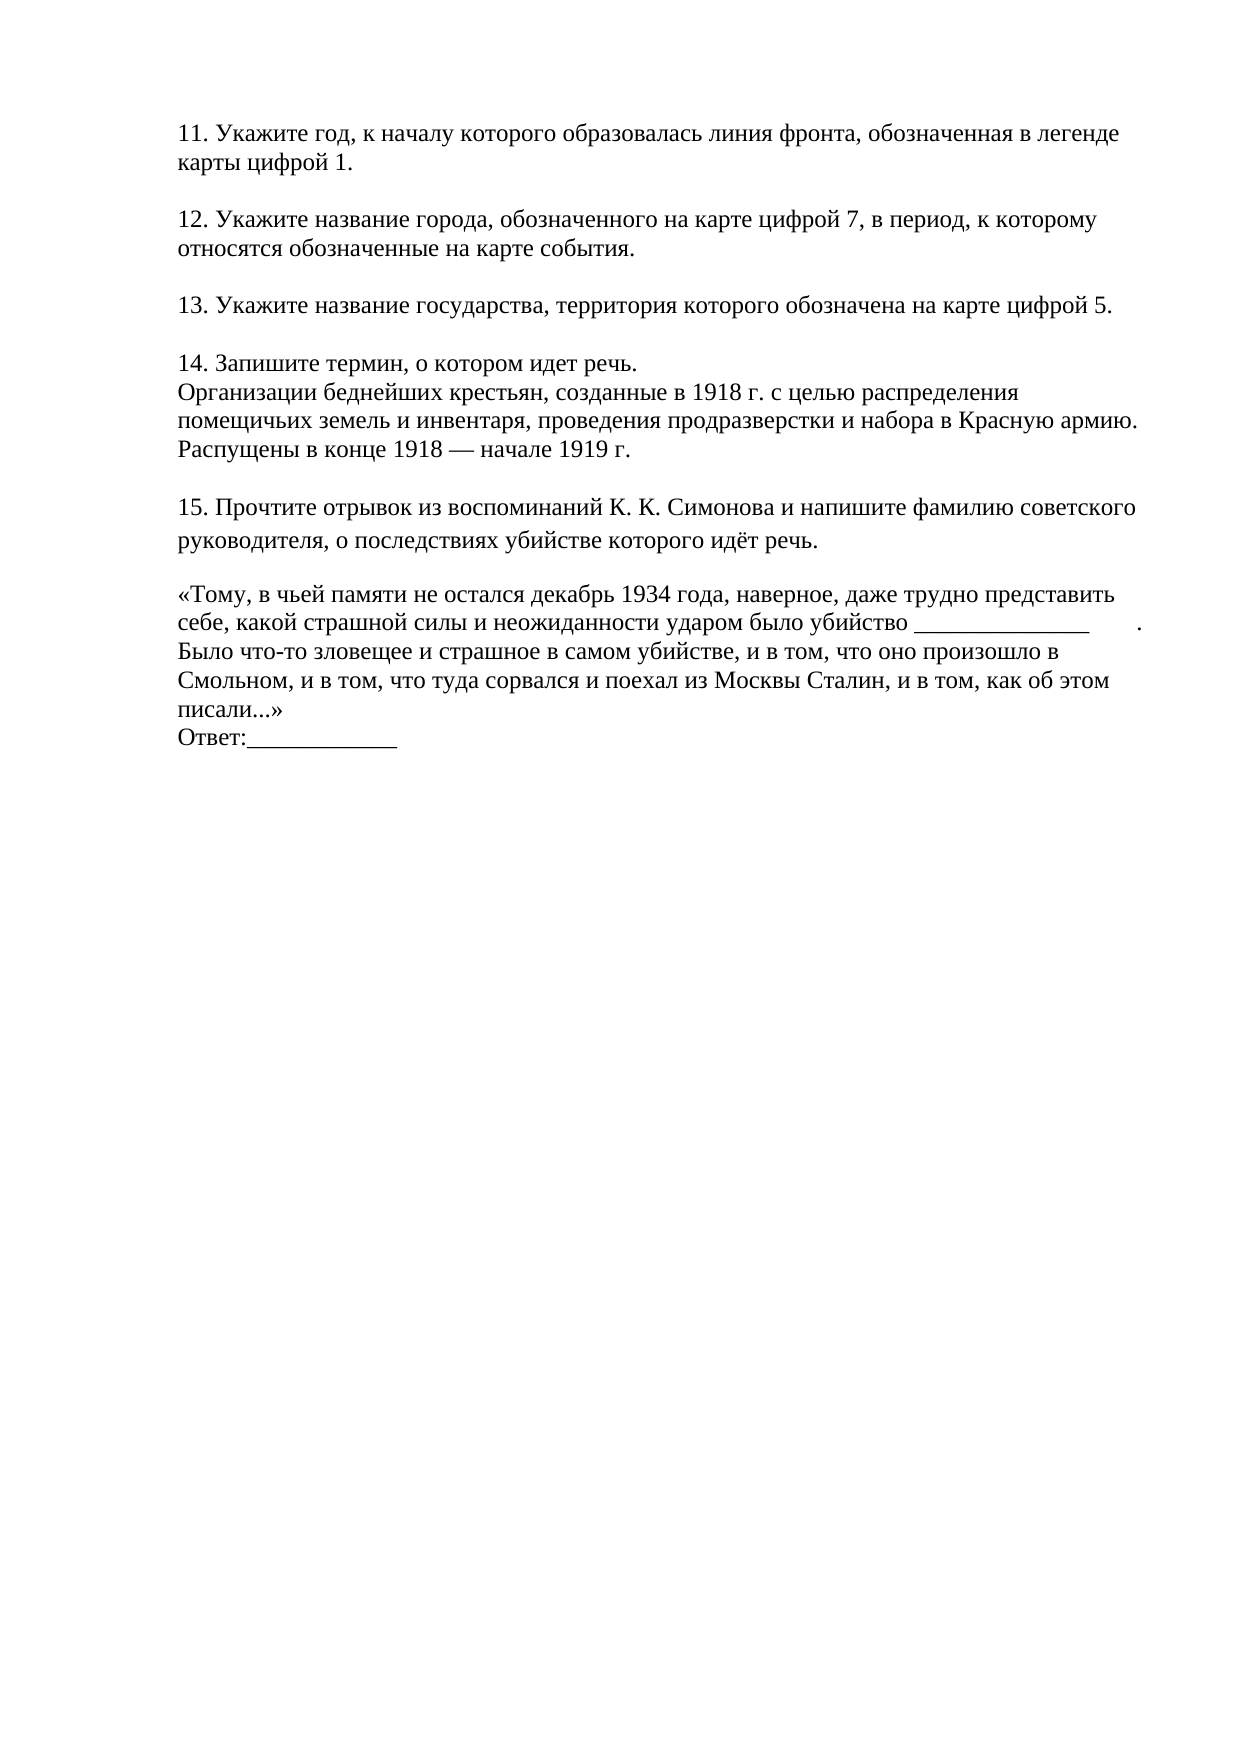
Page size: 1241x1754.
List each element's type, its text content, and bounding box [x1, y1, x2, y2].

text 13. Укажите название государства, территория которого обозначена на карте цифрой 5. [177, 291, 1152, 319]
text 15. Прочтите отрывок из воспоминаний К. К. Симонова и напишите фамилию советского руководителя, о последствиях убийстве которого идёт речь. [177, 492, 1152, 554]
text 12. Укажите название города, обозначенного на карте цифрой 7, в период, к которому относятся обозначенные на карте события. [177, 204, 1152, 262]
text «Тому, в чьей памяти не остался декабрь 1934 года, наверное, даже трудно представить себе, какой страшной силы и неожиданности ударом было убийство ______________ . Было что-то зловещее и страшное в самом убийстве, и в том, что оно произошло в Смольном, и в том, что туда сорвался и поехал из Москвы Сталин, и в том, как об этом писали...» [177, 579, 1152, 722]
text Ответ:____________ [177, 722, 1152, 751]
text Организации беднейших крестьян, созданные в 1918 г. с целью распределения помещичьих земель и инвентаря, проведения продразверстки и набора в Красную армию. Распущены в конце 1918 — начале 1919 г. [177, 377, 1152, 463]
text 14. Запишите термин, о котором идет речь. [177, 348, 1152, 377]
text 11. Укажите год, к началу которого образовалась линия фронта, обозначенная в легенде карты цифрой 1. [177, 118, 1152, 176]
